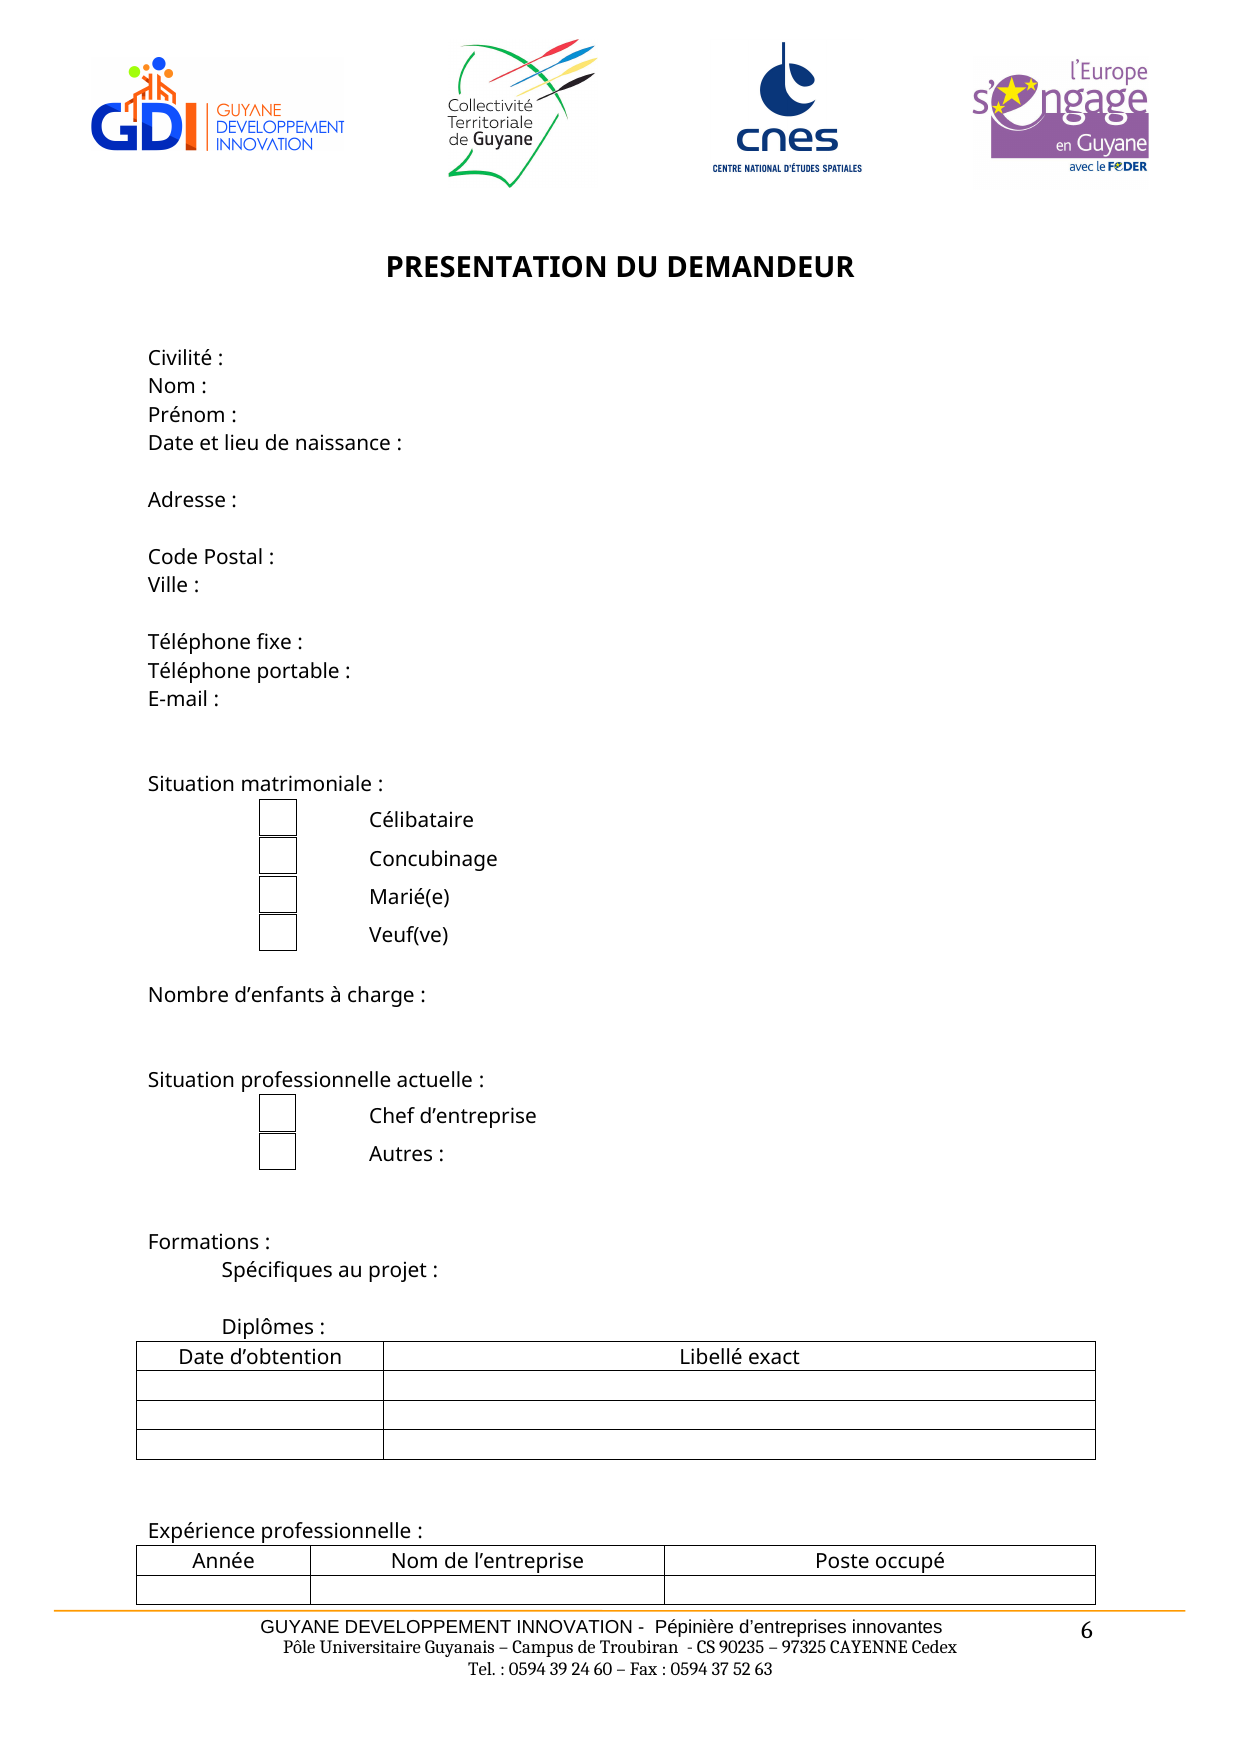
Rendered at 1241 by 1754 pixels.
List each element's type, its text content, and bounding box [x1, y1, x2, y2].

text Adresse : [148, 485, 1093, 513]
table_cell [137, 1401, 383, 1429]
picture [447, 39, 598, 188]
text Situation matrimoniale : [148, 769, 1093, 798]
table_cell [384, 1401, 1095, 1429]
text Expérience professionnelle : [148, 1517, 1093, 1545]
table_header Date d’obtention [137, 1342, 383, 1370]
text Civilité : [148, 343, 1093, 371]
text Veuf(ve) [185, 913, 1093, 951]
picture [91, 57, 345, 151]
text Célibataire [258, 798, 1093, 836]
table_cell [311, 1576, 664, 1604]
table_header Année [137, 1546, 310, 1574]
text Téléphone fixe : [148, 627, 1093, 656]
text Téléphone portable : [148, 656, 1093, 684]
text Ville : [148, 570, 1093, 599]
text Formations : [148, 1227, 1093, 1255]
table_cell [137, 1371, 383, 1400]
table_header Poste occupé [665, 1546, 1095, 1574]
text Spécifiques au projet : [148, 1255, 1093, 1284]
text Concubinage [258, 836, 1093, 874]
text Situation professionnelle actuelle : [148, 1065, 1093, 1093]
picture [972, 56, 1149, 190]
text Prénom : [148, 400, 1093, 428]
text Date et lieu de naissance : [148, 428, 1093, 457]
table_header Nom de l’entreprise [311, 1546, 664, 1574]
picture [710, 39, 865, 175]
text Autres : [184, 1132, 1093, 1170]
text Diplômes : [148, 1312, 1093, 1341]
table_cell [665, 1576, 1095, 1604]
text Nom : [148, 371, 1093, 400]
text Chef d’entreprise [184, 1093, 1093, 1132]
table_cell [137, 1430, 383, 1459]
text PRESENTATION DU DEMANDEUR [148, 246, 1093, 286]
table_cell [137, 1576, 310, 1604]
table_cell [384, 1430, 1095, 1459]
text E-mail : [148, 684, 1093, 713]
text Nombre d’enfants à charge : [148, 980, 1093, 1008]
text Marié(e) [185, 874, 1093, 913]
table_cell [384, 1371, 1095, 1400]
text Code Postal : [148, 542, 1093, 570]
table_header Libellé exact [384, 1342, 1095, 1370]
